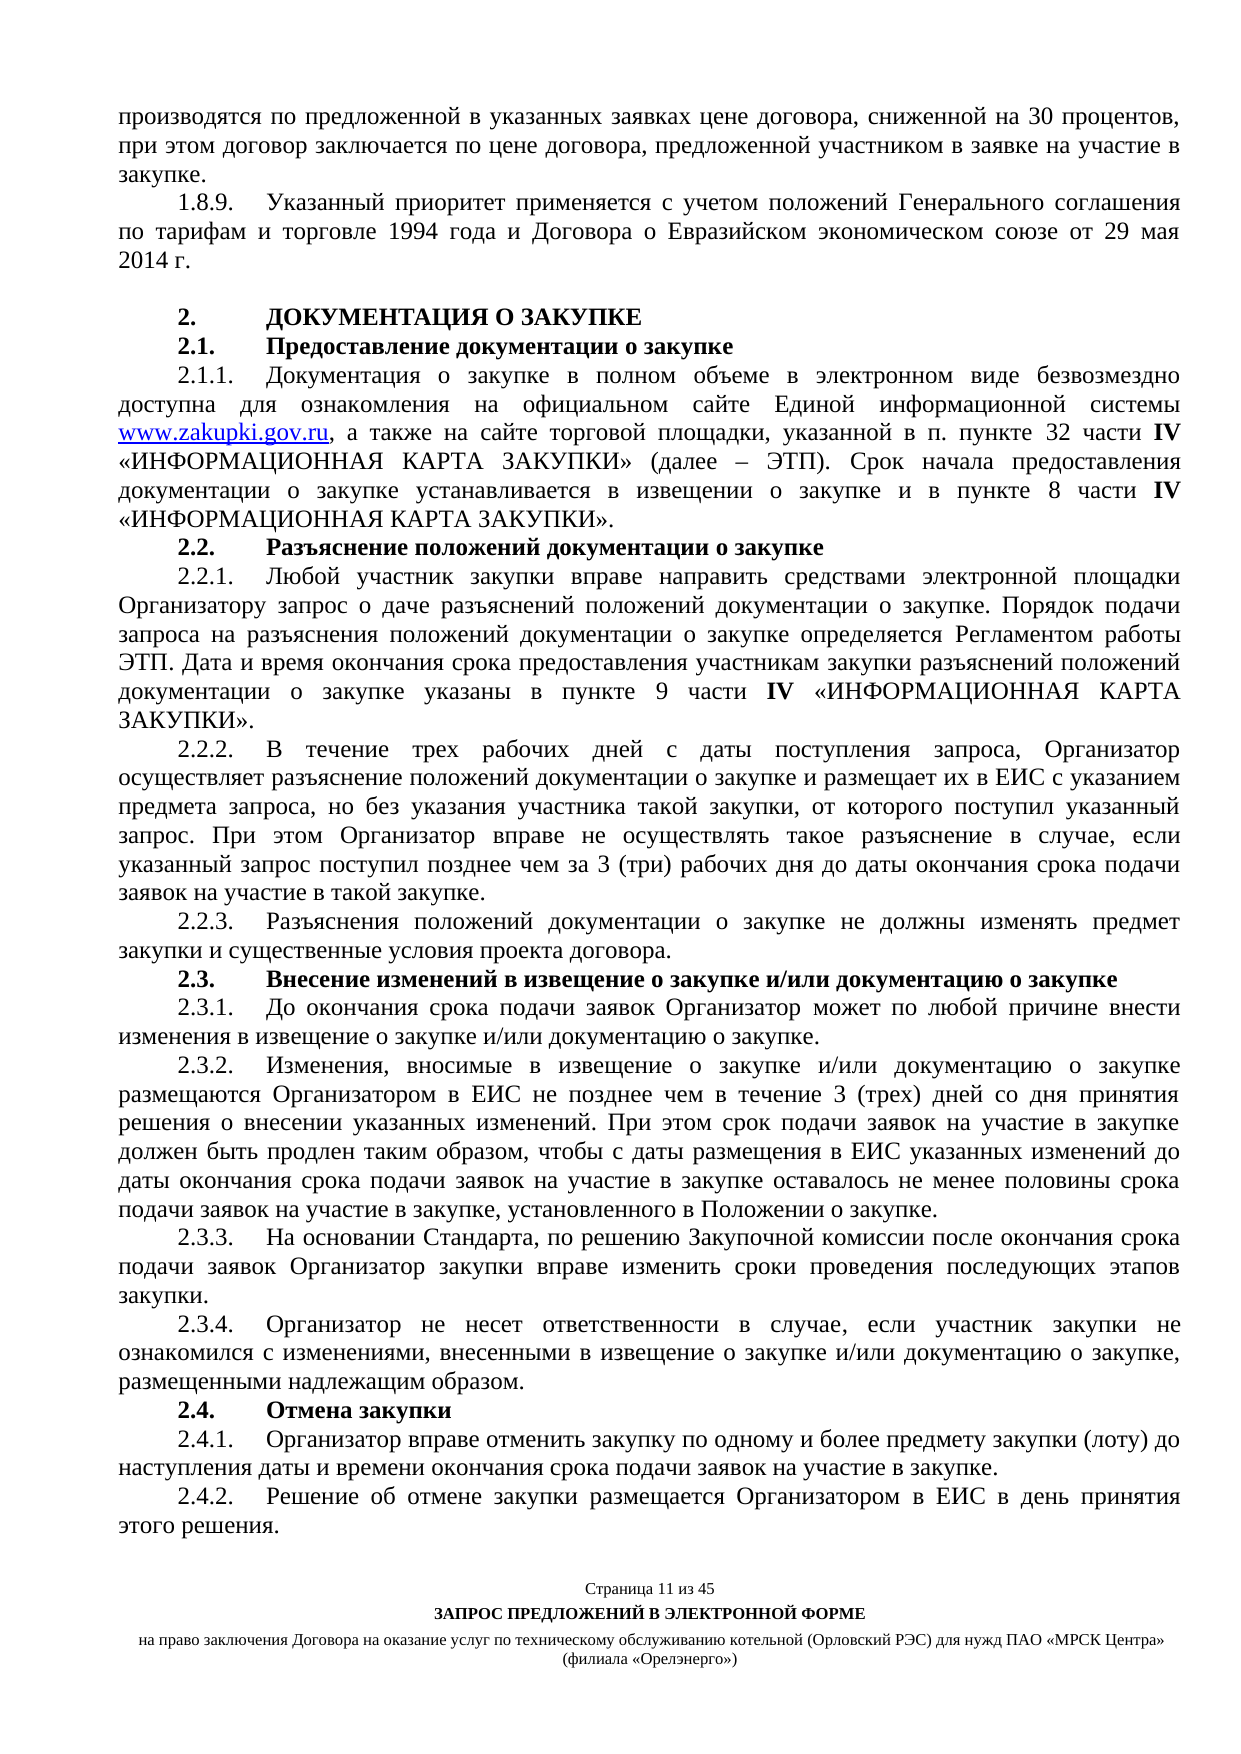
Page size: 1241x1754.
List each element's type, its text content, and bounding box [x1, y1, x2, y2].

subtitle Предоставление документации о закупке [118, 331, 1181, 360]
subtitle Организатор не несет ответственности в случае, если участник закупки не ознакомился с изменениями, внесенными в извещение о закупке и/или документацию о закупке, размещенными надлежащим образом. [118, 1309, 1181, 1395]
subtitle Разъяснения положений документации о закупке не должны изменять предмет закупки и существенные условия проекта договора. [118, 906, 1181, 964]
subtitle ДОКУМЕНТАЦИЯ О ЗАКУПКЕ [118, 302, 1181, 331]
subtitle До окончания срока подачи заявок Организатор может по любой причине внести изменения в извещение о закупке и/или документацию о закупке. [118, 992, 1181, 1050]
subtitle Решение об отмене закупки размещается Организатором в ЕИС в день принятия этого решения. [118, 1481, 1181, 1539]
subtitle Разъяснение положений документации о закупке [118, 532, 1181, 561]
subtitle Внесение изменений в извещение о закупке и/или документацию о закупке [118, 964, 1181, 992]
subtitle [118, 101, 1181, 187]
subtitle Изменения, вносимые в извещение о закупке и/или документацию о закупке размещаются Организатором в ЕИС не позднее чем в течение 3 (трех) дней со дня принятия решения о внесении указанных изменений. При этом срок подачи заявок на участие в закупке должен быть продлен таким образом, чтобы с даты размещения в ЕИС указанных изменений до даты окончания срока подачи заявок на участие в закупке оставалось не менее половины срока подачи заявок на участие в закупке, установленного в Положении о закупке. [118, 1050, 1181, 1222]
subtitle В течение трех рабочих дней с даты поступления запроса, Организатор осуществляет разъяснение положений документации о закупке и размещает их в ЕИС с указанием предмета запроса, но без указания участника такой закупки, от которого поступил указанный запрос. При этом Организатор вправе не осуществлять такое разъяснение в случае, если указанный запрос поступил позднее чем за 3 (три) рабочих дня до даты окончания срока подачи заявок на участие в такой закупке. [118, 734, 1181, 906]
subtitle Указанный приоритет применяется с учетом положений Генерального соглашения по тарифам и торговле 1994 года и Договора о Евразийском экономическом союзе от 29 мая 2014 г. [118, 187, 1181, 274]
subtitle На основании Стандарта, по решению Закупочной комиссии после окончания срока подачи заявок Организатор закупки вправе изменить сроки проведения последующих этапов закупки. [118, 1222, 1181, 1309]
subtitle Документация о закупке в полном объеме в электронном виде безвозмездно доступна для ознакомления на официальном сайте Единой информационной системы www.zakupki.gov.ru, а также на сайте торговой площадки, указанной в п. пункте 32 части IV «ИНФОРМАЦИОННАЯ КАРТА ЗАКУПКИ» (далее – ЭТП). Срок начала предоставления документации о закупке устанавливается в извещении о закупке и в пункте 8 части IV «ИНФОРМАЦИОННАЯ КАРТА ЗАКУПКИ». [118, 360, 1181, 532]
subtitle Организатор вправе отменить закупку по одному и более предмету закупки (лоту) до наступления даты и времени окончания срока подачи заявок на участие в закупке. [118, 1424, 1181, 1481]
subtitle Любой участник закупки вправе направить средствами электронной площадки Организатору запрос о даче разъяснений положений документации о закупке. Порядок подачи запроса на разъяснения положений документации о закупке определяется Регламентом работы ЭТП. Дата и время окончания срока предоставления участникам закупки разъяснений положений документации о закупке указаны в пункте 9 части IV «ИНФОРМАЦИОННАЯ КАРТА ЗАКУПКИ». [118, 561, 1181, 734]
subtitle Отмена закупки [118, 1395, 1181, 1424]
